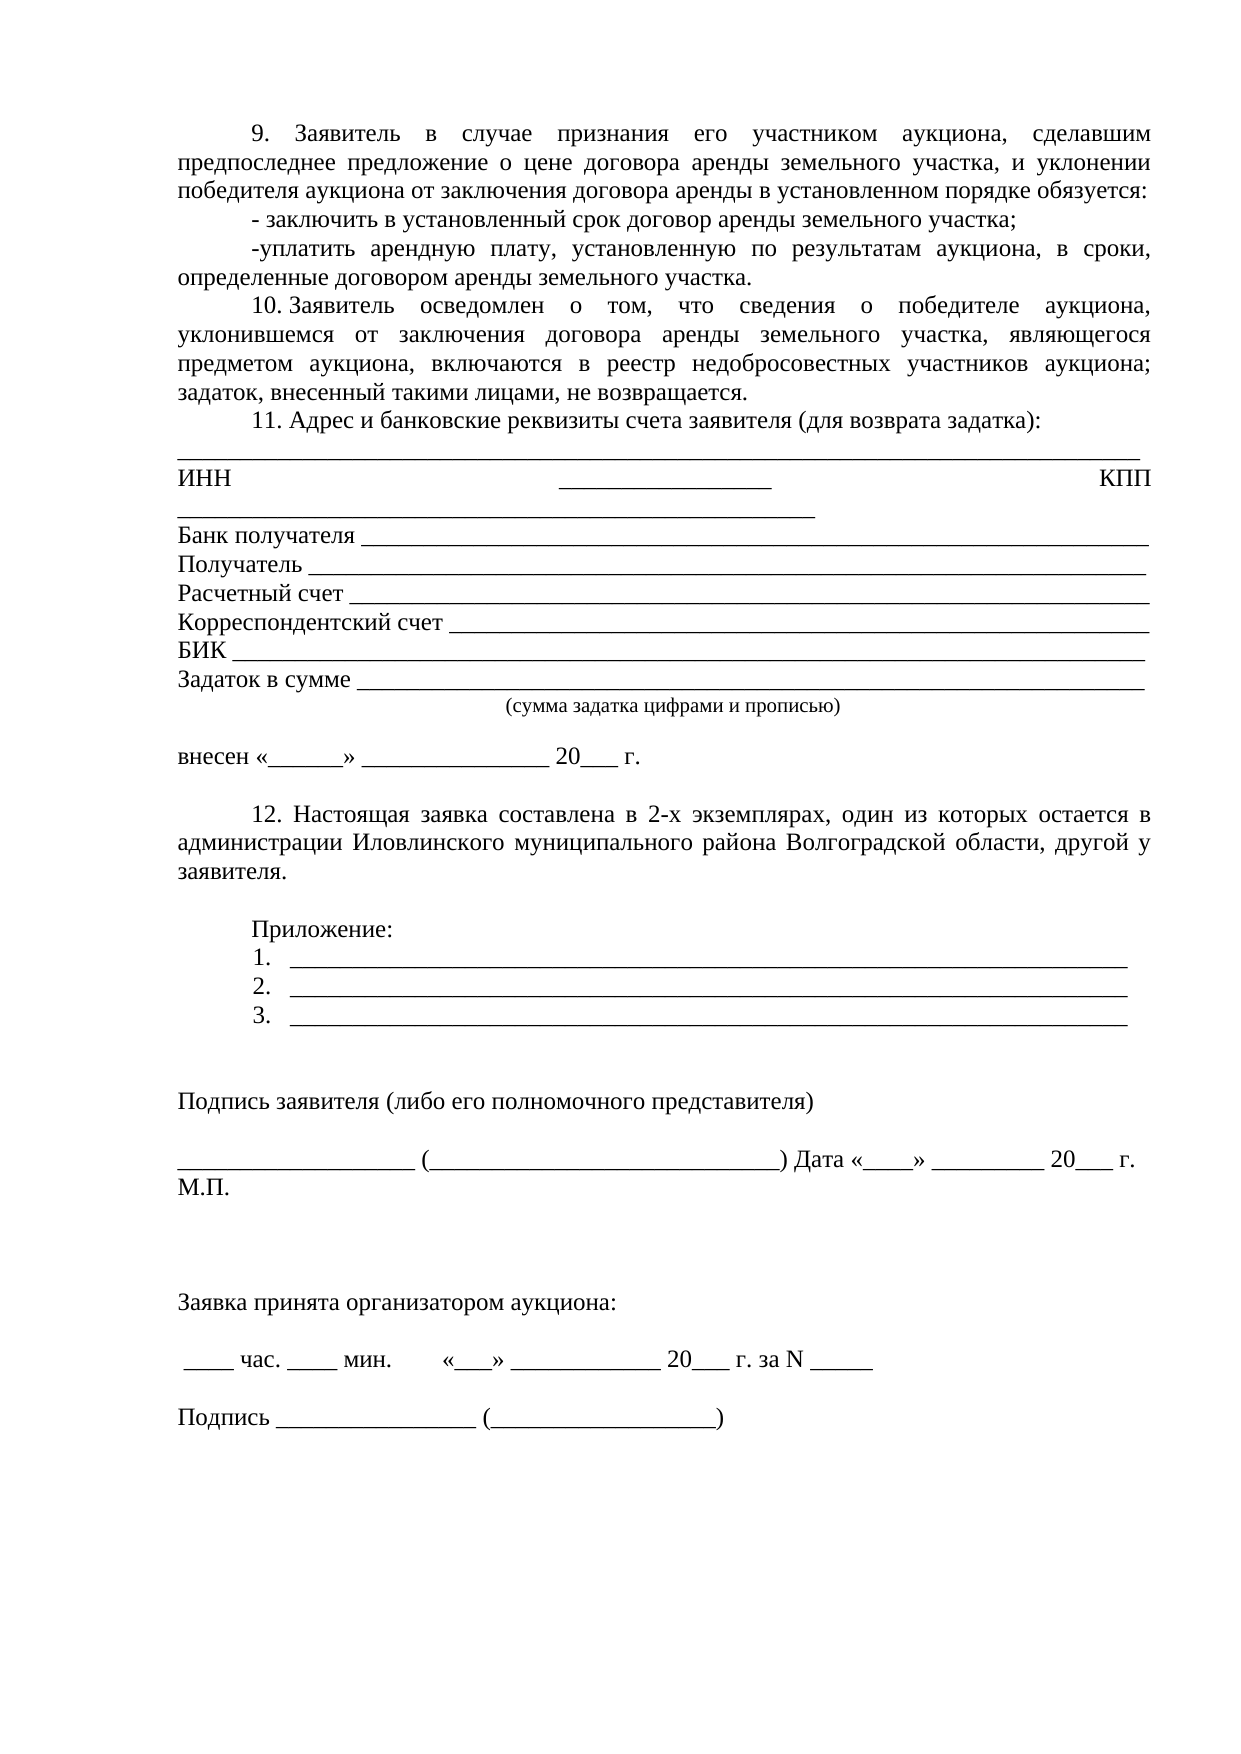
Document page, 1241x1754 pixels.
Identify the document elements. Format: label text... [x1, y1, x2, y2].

text М.П. [177, 1172, 1152, 1201]
text _____________________________________________________________________________ [177, 434, 1152, 463]
text 10. Заявитель осведомлен о том, что сведения о победителе аукциона, уклонившемся от заключения договора аренды земельного участка, являющегося предметом аукциона, включаются в реестр недобросовестных участников аукциона; задаток, внесенный такими лицами, не возвращается. [177, 291, 1152, 406]
text ИНН _________________ КПП ___________________________________________________ [177, 463, 1152, 521]
text (сумма задатка цифрами и прописью) [177, 693, 1152, 717]
text Корреспондентский счет ________________________________________________________ [177, 607, 1152, 636]
list ___________________________________________________________________ [252, 1000, 1152, 1029]
text внесен «______» _______________ 20___ г. [177, 741, 1152, 770]
text Подпись заявителя (либо его полномочного представителя) [177, 1086, 1152, 1115]
text ____ час. ____ мин. «___» ____________ 20___ г. за N _____ [177, 1344, 1152, 1373]
text Заявка принята организатором аукциона: [177, 1287, 1152, 1316]
text Приложение: [177, 914, 1152, 942]
text ___________________ (____________________________) Дата «____» _________ 20___ г. [177, 1144, 1152, 1172]
list ___________________________________________________________________ [252, 971, 1152, 1000]
text 12. Настоящая заявка составлена в 2-х экземплярах, один из которых остается в администрации Иловлинского муниципального района Волгоградской области, другой у заявителя. [177, 799, 1152, 885]
text Задаток в сумме _______________________________________________________________ [177, 664, 1152, 693]
text БИК _________________________________________________________________________ [177, 636, 1152, 664]
text Подпись ________________ (__________________) [177, 1402, 1152, 1431]
text Расчетный счет ________________________________________________________________ [177, 578, 1152, 607]
text Банк получателя _______________________________________________________________ [177, 521, 1152, 549]
text Получатель ___________________________________________________________________ [177, 549, 1152, 578]
text - заключить в установленный срок договор аренды земельного участка; [177, 204, 1152, 233]
text 11. Адрес и банковские реквизиты счета заявителя (для возврата задатка): [177, 406, 1152, 434]
text 9. Заявитель в случае признания его участником аукциона, сделавшим предпоследнее предложение о цене договора аренды земельного участка, и уклонении победителя аукциона от заключения договора аренды в установленном порядке обязуется: [177, 118, 1152, 204]
list ___________________________________________________________________ [252, 942, 1152, 971]
text -уплатить арендную плату, установленную по результатам аукциона, в сроки, определенные договором аренды земельного участка. [177, 233, 1152, 291]
